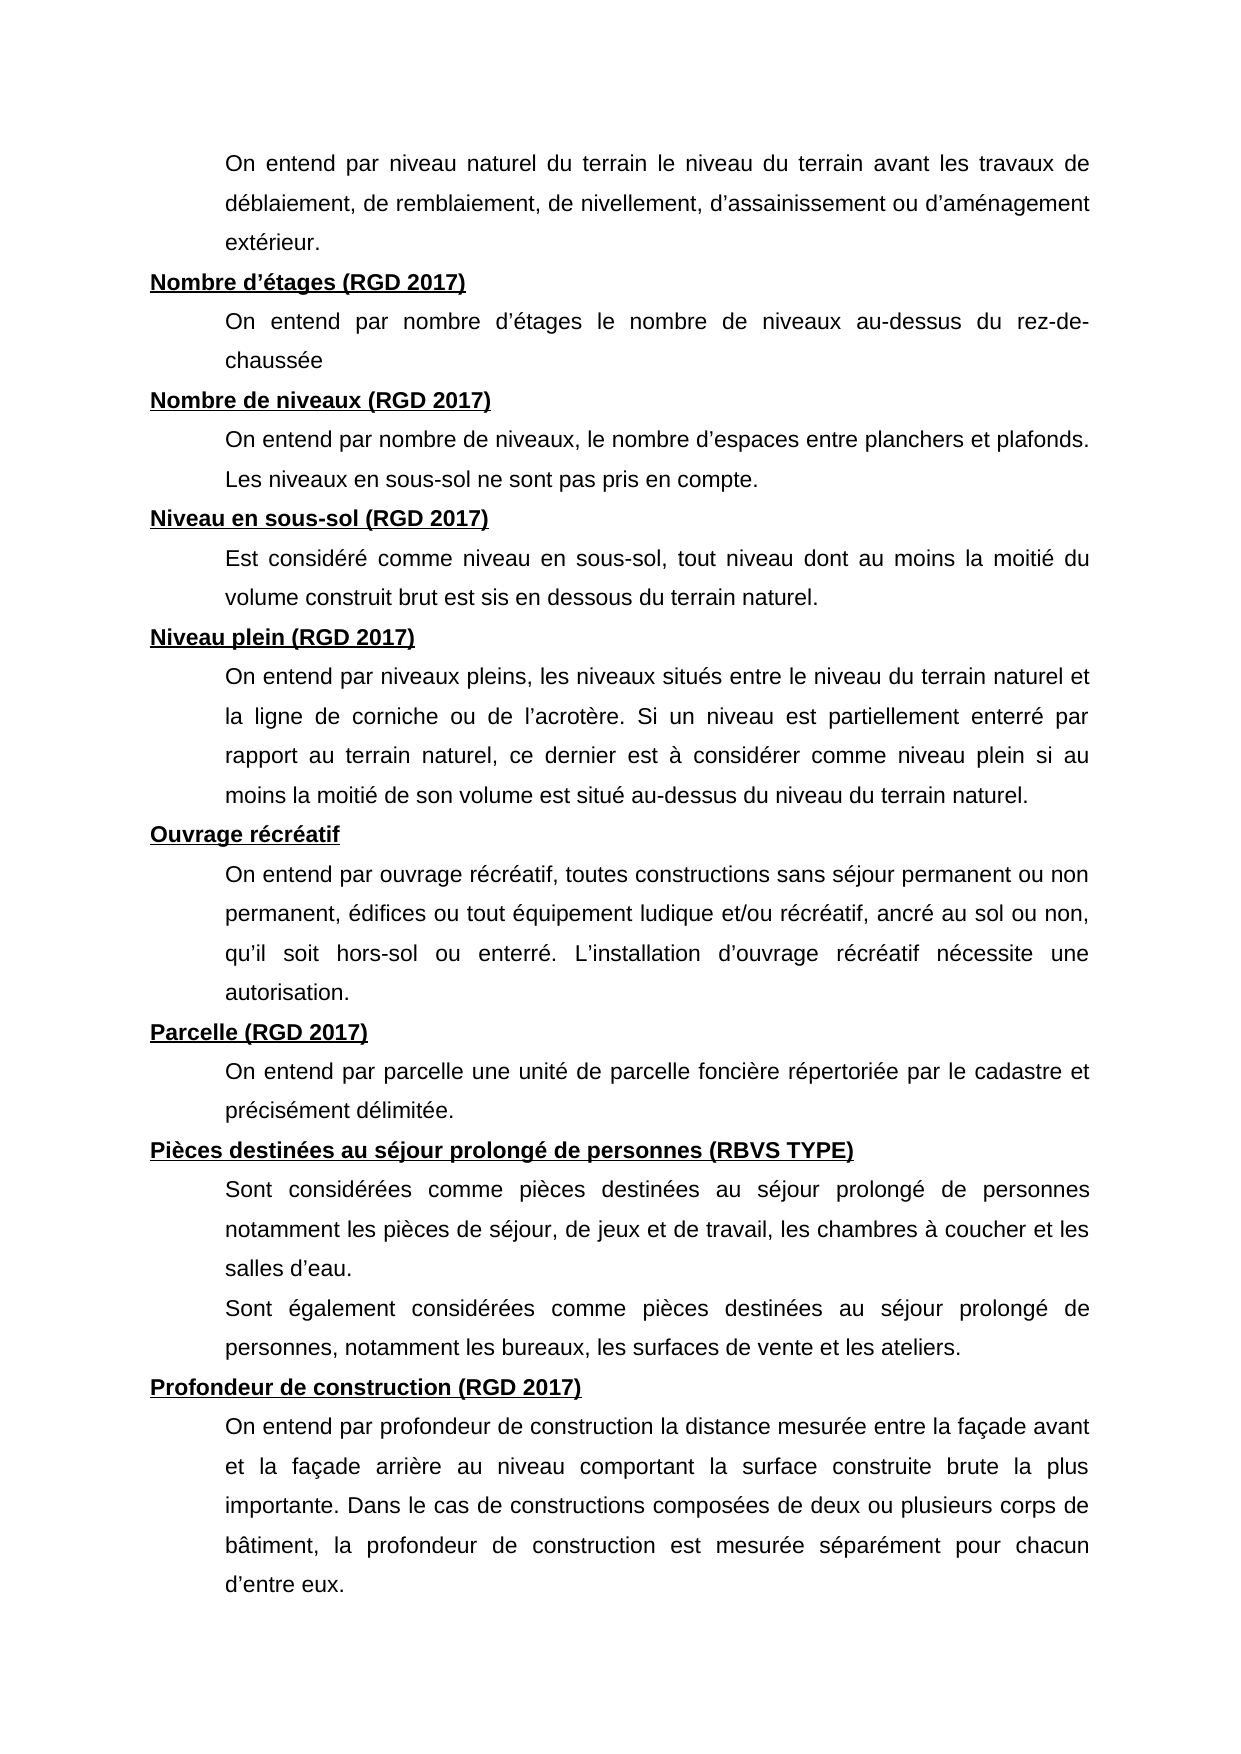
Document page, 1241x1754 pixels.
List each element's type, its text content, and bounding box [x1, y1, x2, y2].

text Nombre d’étages (RGD 2017) [150, 268, 1090, 295]
text On entend par ouvrage récréatif, toutes constructions sans séjour permanent ou non permanent, édifices ou tout équipement ludique et/ou récréatif, ancré au sol ou non, qu’il soit hors-sol ou enterré. L’installation d’ouvrage récréatif nécessite une autorisation. [225, 861, 1090, 1005]
text On entend par nombre d’étages le nombre de niveaux au-dessus du rez-de-chaussée [225, 308, 1090, 374]
text On entend par niveau naturel du terrain le niveau du terrain avant les travaux de déblaiement, de remblaiement, de nivellement, d’assainissement ou d’aménagement extérieur. [225, 150, 1090, 255]
text Parcelle (RGD 2017) [150, 1018, 1090, 1045]
text On entend par nombre de niveaux, le nombre d’espaces entre planchers et plafonds. Les niveaux en sous-sol ne sont pas pris en compte. [225, 426, 1090, 492]
text Est considéré comme niveau en sous-sol, tout niveau dont au moins la moitié du volume construit brut est sis en dessous du terrain naturel. [225, 545, 1090, 611]
text On entend par profondeur de construction la distance mesurée entre la façade avant et la façade arrière au niveau comportant la surface construite brute la plus importante. Dans le cas de constructions composées de deux ou plusieurs corps de bâtiment, la profondeur de construction est mesurée séparément pour chacun d’entre eux. [225, 1413, 1090, 1598]
text Nombre de niveaux (RGD 2017) [150, 387, 1090, 413]
text Pièces destinées au séjour prolongé de personnes (RBVS TYPE) [150, 1137, 1090, 1163]
text Sont considérées comme pièces destinées au séjour prolongé de personnes notamment les pièces de séjour, de jeux et de travail, les chambres à coucher et les salles d’eau. [225, 1176, 1090, 1282]
text Profondeur de construction (RGD 2017) [150, 1374, 1090, 1400]
text On entend par niveaux pleins, les niveaux situés entre le niveau du terrain naturel et la ligne de corniche ou de l’acrotère. Si un niveau est partiellement enterré par rapport au terrain naturel, ce dernier est à considérer comme niveau plein si au moins la moitié de son volume est situé au-dessus du niveau du terrain naturel. [225, 663, 1090, 808]
text Niveau plein (RGD 2017) [150, 624, 1090, 650]
text Sont également considérées comme pièces destinées au séjour prolongé de personnes, notamment les bureaux, les surfaces de vente et les ateliers. [225, 1295, 1090, 1361]
text Ouvrage récréatif [150, 821, 1090, 847]
text On entend par parcelle une unité de parcelle foncière répertoriée par le cadastre et précisément délimitée. [225, 1058, 1090, 1124]
text Niveau en sous-sol (RGD 2017) [150, 505, 1090, 532]
